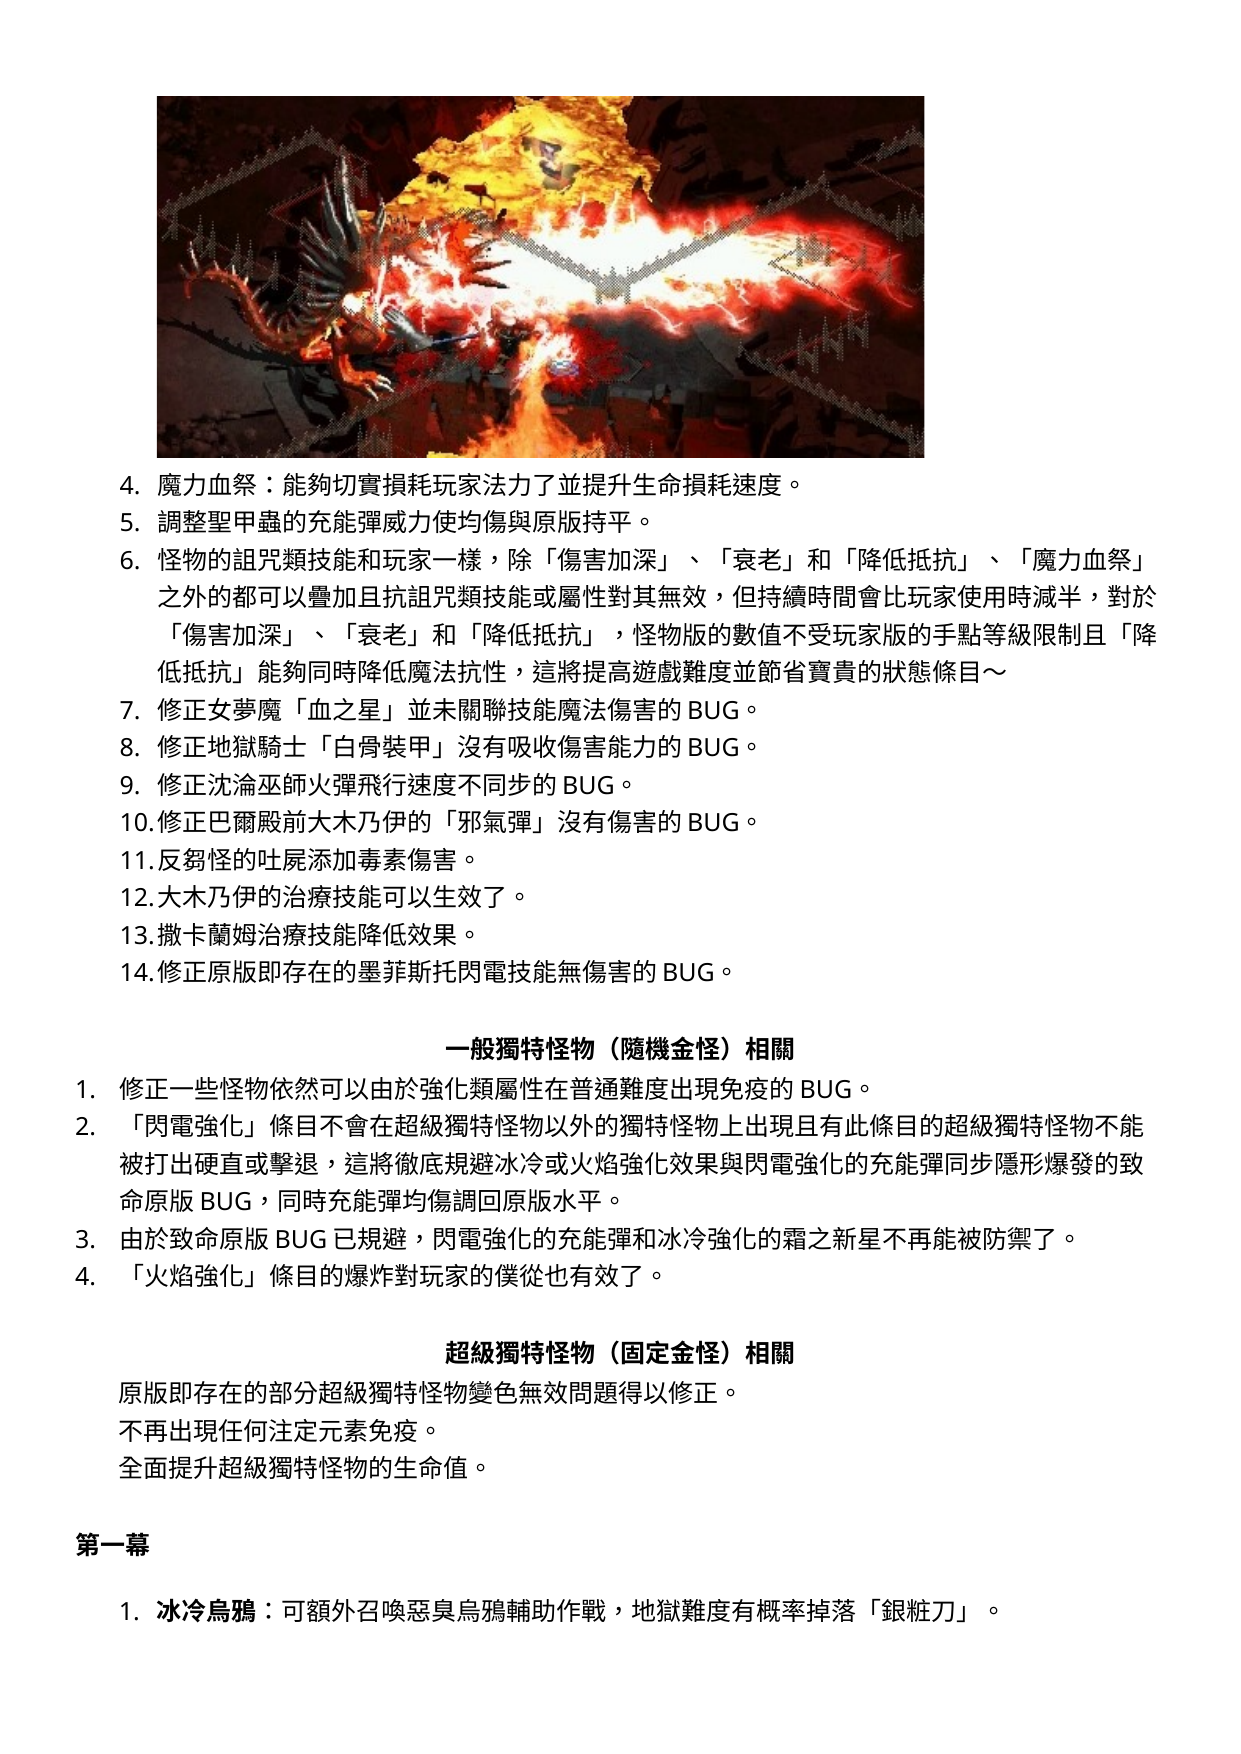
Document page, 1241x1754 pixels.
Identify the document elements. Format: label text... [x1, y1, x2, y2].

text 全面提升超級獨特怪物的生命值。 [75, 1448, 1165, 1485]
subtitle 超級獨特怪物（固定金怪）相關 [75, 1333, 1165, 1371]
list 「閃電強化」條目不會在超級獨特怪物以外的獨特怪物上出現且有此條目的超級獨特怪物不能被打出硬直或擊退，這將徹底規避冰冷或火焰強化效果與閃電強化的充能彈同步隱形爆發的致命原版BUG，同時充能彈均傷調回原版水平。 [75, 1106, 1165, 1219]
subtitle 一般獨特怪物（隨機金怪）相關 [75, 1029, 1165, 1067]
list 修正原版即存在的墨菲斯托閃電技能無傷害的BUG。 [119, 952, 1165, 989]
list 修正一些怪物依然可以由於強化類屬性在普通難度出現免疫的BUG。 [75, 1069, 1165, 1106]
text 原版即存在的部分超級獨特怪物變色無效問題得以修正。 [75, 1373, 1165, 1410]
list 修正沈淪巫師火彈飛行速度不同步的BUG。 [119, 764, 1165, 802]
list 修正地獄騎士「白骨裝甲」沒有吸收傷害能力的BUG。 [119, 727, 1165, 764]
list 大木乃伊的治療技能可以生效了。 [119, 877, 1165, 914]
list 「火焰強化」條目的爆炸對玩家的僕從也有效了。 [75, 1256, 1165, 1294]
list 冰冷烏鴉：可額外召喚惡臭烏鴉輔助作戰，地獄難度有概率掉落「銀粧刀」。 [119, 1591, 1165, 1628]
list 修正女夢魔「血之星」並未關聯技能魔法傷害的BUG。 [119, 689, 1165, 727]
picture [156, 96, 925, 458]
text 不再出現任何注定元素免疫。 [75, 1410, 1165, 1448]
list 怪物的詛咒類技能和玩家一樣，除「傷害加深」、「衰老」和「降低抵抗」、「魔力血祭」之外的都可以疊加且抗詛咒類技能或屬性對其無效，但持續時間會比玩家使用時減半，對於「傷害加深」、「衰老」和「降低抵抗」，怪物版的數值不受玩家版的手點等級限制且「降低抵抗」能夠同時降低魔法抗性，這將提高遊戲難度並節省寶貴的狀態條目～ [119, 539, 1165, 689]
subtitle 第一幕 [75, 1525, 1165, 1562]
list 魔力血祭：能夠切實損耗玩家法力了並提升生命損耗速度。 [119, 464, 1165, 502]
list 反芻怪的吐屍添加毒素傷害。 [119, 839, 1165, 877]
list 撒卡蘭姆治療技能降低效果。 [119, 914, 1165, 952]
list 修正巴爾殿前大木乃伊的「邪氣彈」沒有傷害的BUG。 [119, 802, 1165, 839]
list 由於致命原版BUG已規避，閃電強化的充能彈和冰冷強化的霜之新星不再能被防禦了。 [75, 1219, 1165, 1256]
list 調整聖甲蟲的充能彈威力使均傷與原版持平。 [119, 502, 1165, 539]
